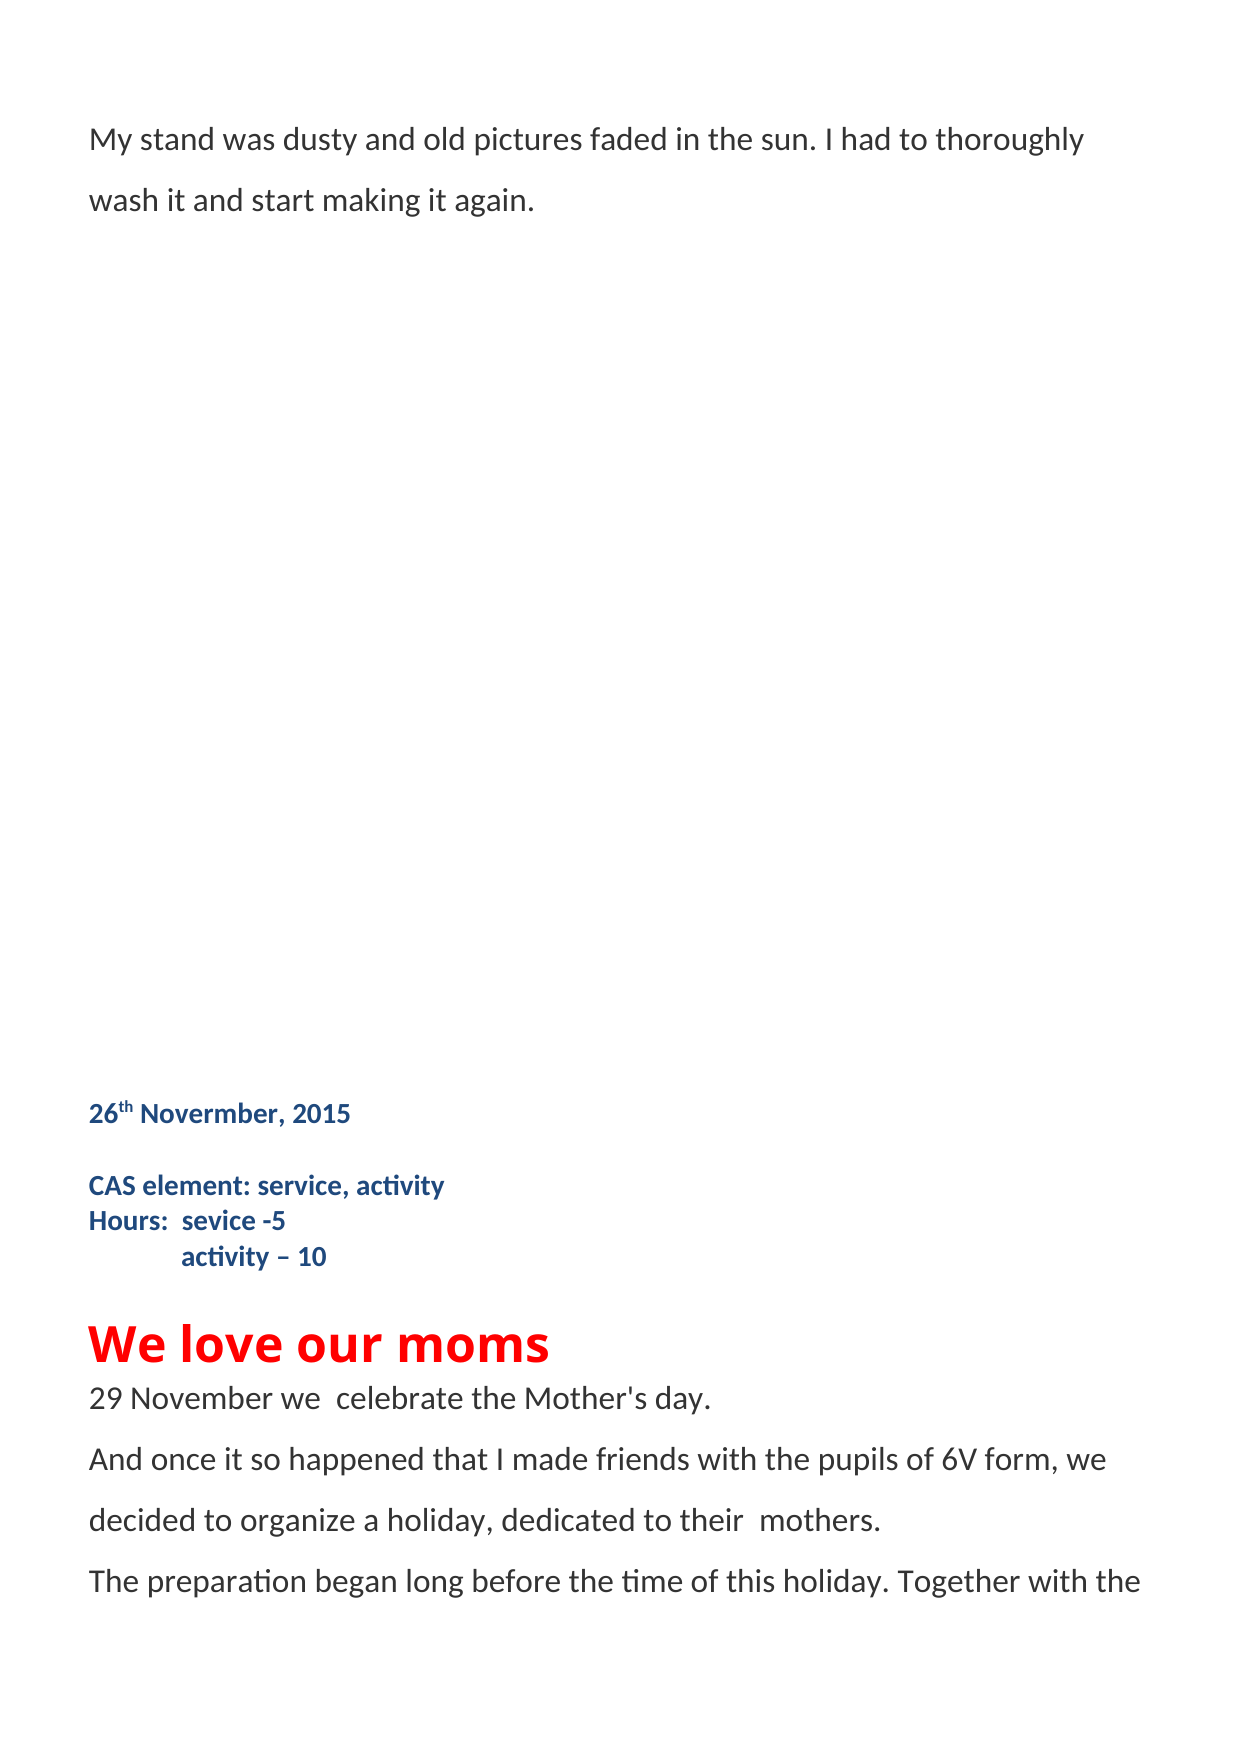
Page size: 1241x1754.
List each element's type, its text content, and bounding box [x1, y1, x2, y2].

text 26th Novermber, 2015 [89, 1096, 1152, 1131]
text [89, 1377, 1152, 1601]
text Hours: sevice -5 [89, 1202, 1152, 1238]
text We love our moms [89, 1309, 1152, 1377]
text My stand was dusty and old pictures faded in the sun. I had to thoroughly wash it and start making it again. [89, 118, 1152, 220]
text CAS element: service, activity [89, 1167, 1152, 1202]
text activity – 10 [89, 1238, 1152, 1274]
